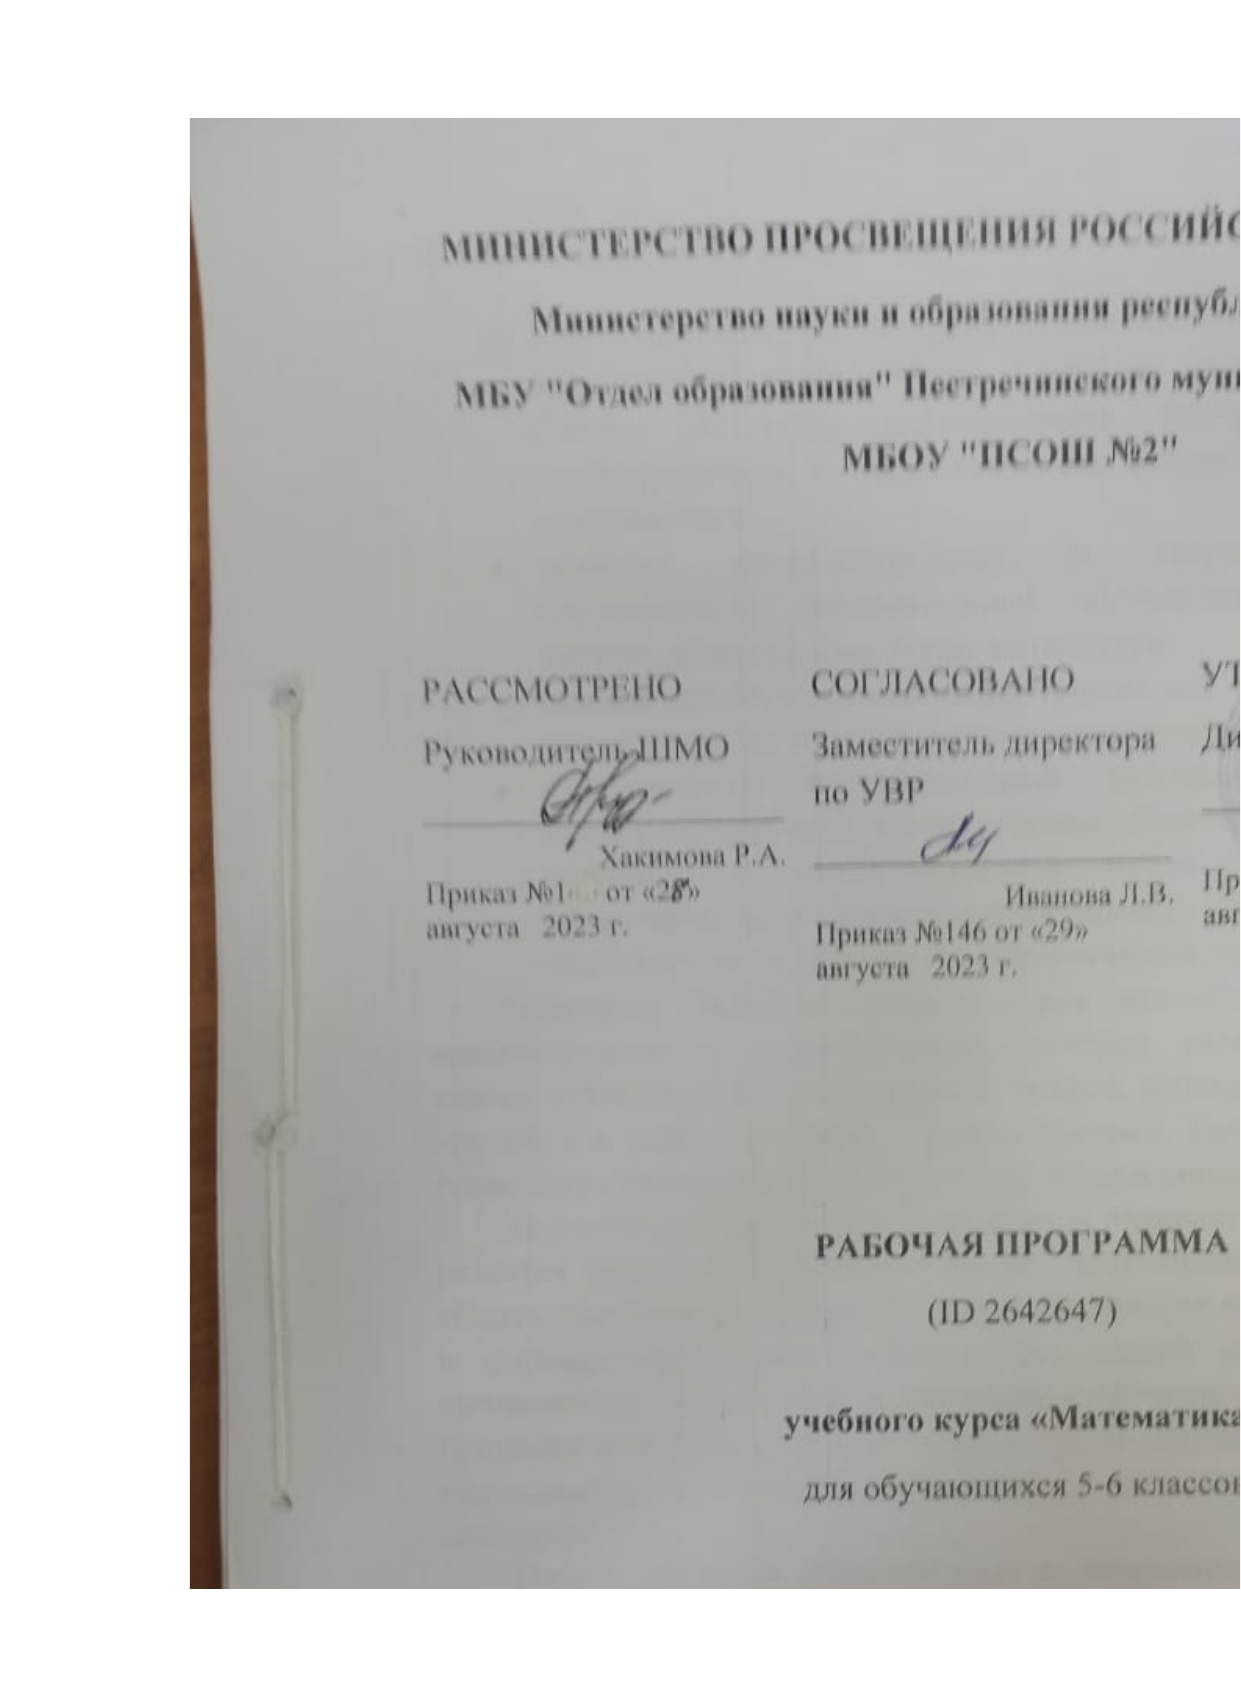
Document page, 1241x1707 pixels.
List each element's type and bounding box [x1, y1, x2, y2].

picture [189, 118, 1241, 1589]
